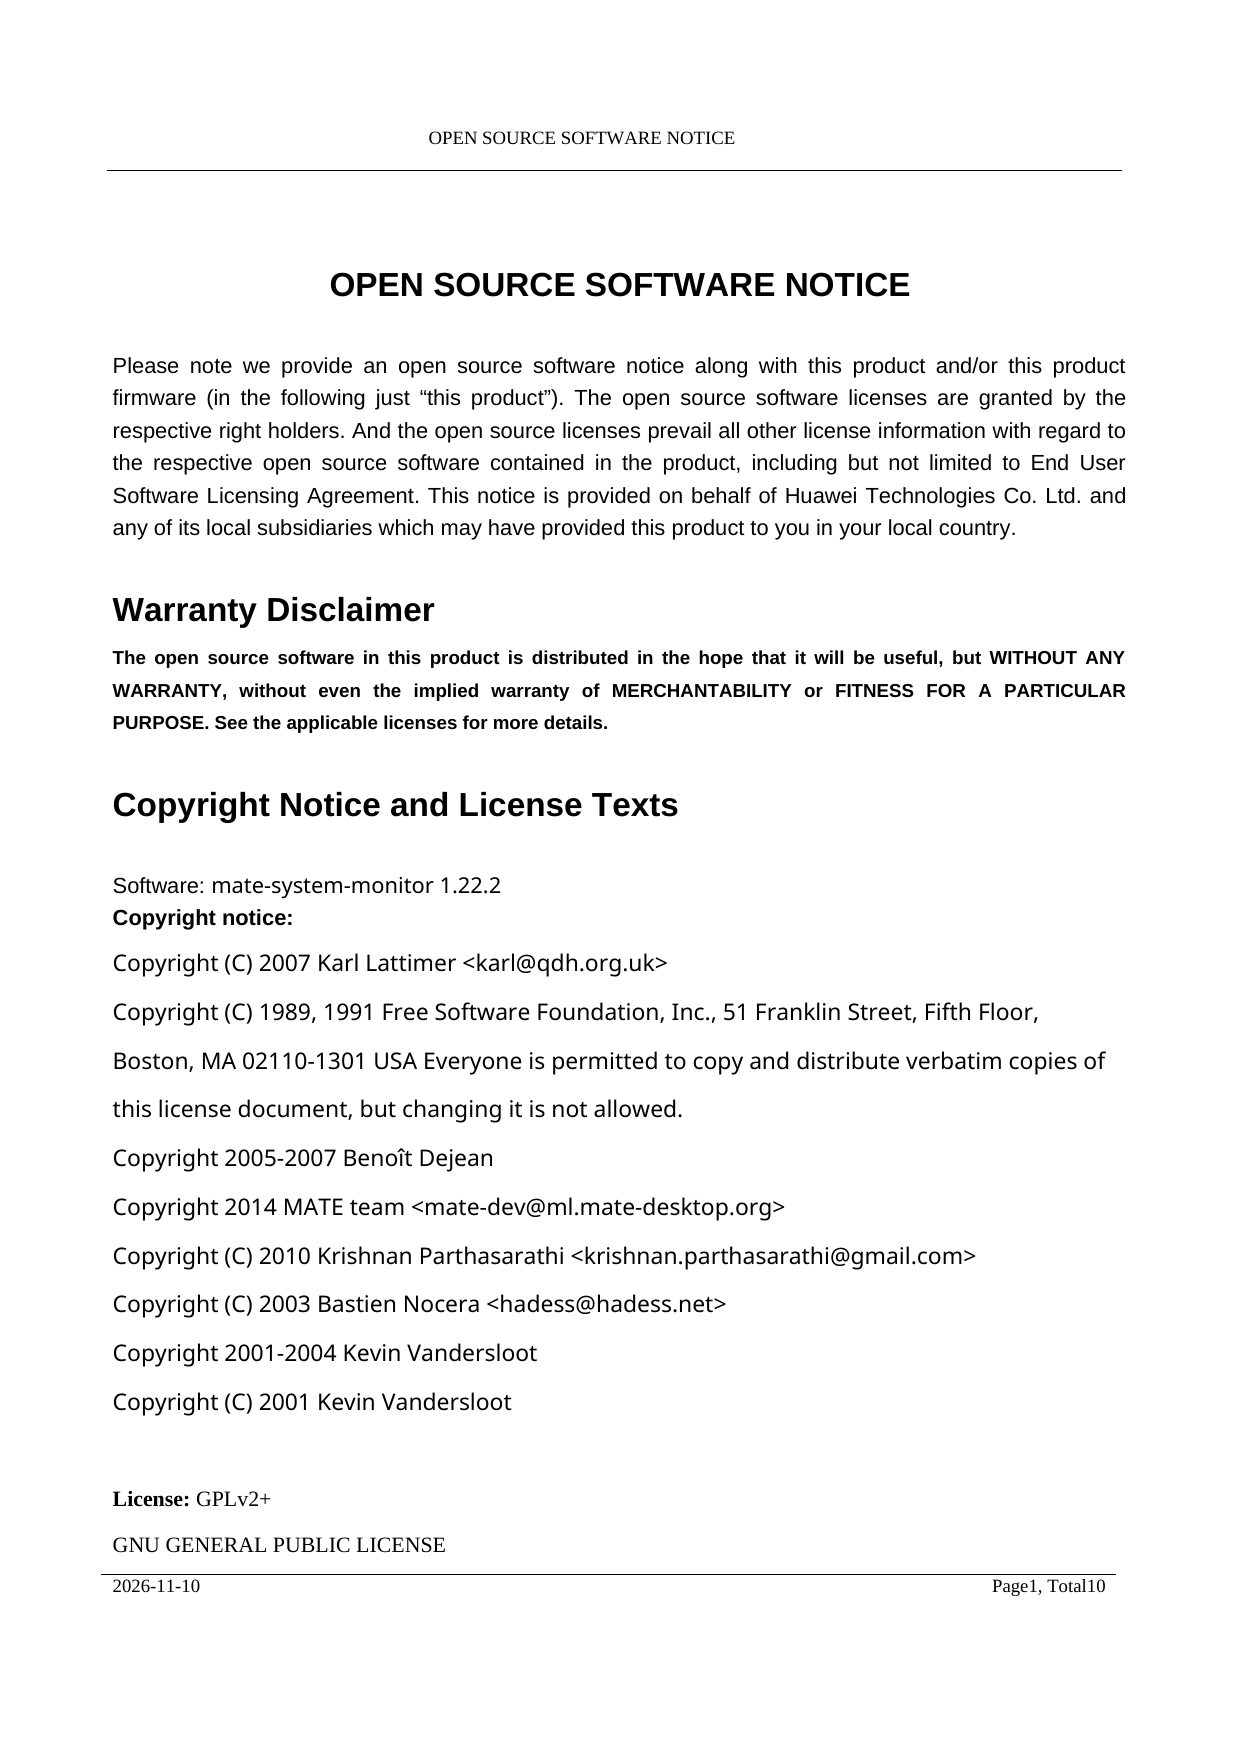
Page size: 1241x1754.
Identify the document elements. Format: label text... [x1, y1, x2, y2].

text Copyright notice: [112, 901, 1128, 934]
text Copyright (C) 2007 Karl Lattimer <karl@qdh.org.uk> Copyright (C) 1989, 1991 Free Software Foundation, Inc., 51 Franklin Street, Fifth Floor, Boston, MA 02110-1301 USA Everyone is permitted to copy and distribute verbatim copies of this license document, but changing it is not allowed. Copyright 2005-2007 Benoît Dejean Copyright 2014 MATE team <mate-dev@ml.mate-desktop.org> Copyright (C) 2010 Krishnan Parthasarathi <krishnan.parthasarathi@gmail.com> Copyright (C) 2003 Bastien Nocera <hadess@hadess.net> Copyright 2001-2004 Kevin Vandersloot Copyright (C) 2001 Kevin Vandersloot [112, 947, 1128, 1467]
text Copyright Notice and License Texts [112, 771, 1128, 836]
text License: GPLv2+ [112, 1483, 1128, 1515]
text Please note we provide an open source software notice along with this product and/or this product firmware (in the following just “this product”). The open source software licenses are granted by the respective right holders. And the open source licenses prevail all other license information with regard to the respective open source software contained in the product, including but not limited to End User Software Licensing Agreement. This notice is provided on behalf of Huawei Technologies Co. Ltd. and any of its local subsidiaries which may have provided this product to you in your local country. [112, 349, 1128, 544]
text Software: mate-system-monitor 1.22.2 [112, 869, 1128, 901]
text Warranty Disclaimer [112, 576, 1128, 641]
text OPEN SOURCE SOFTWARE NOTICE [112, 251, 1128, 316]
text The open source software in this product is distributed in the hope that it will be useful, but WITHOUT ANY WARRANTY, without even the implied warranty of MERCHANTABILITY or FITNESS FOR A PARTICULAR PURPOSE. See the applicable licenses for more details. [112, 641, 1128, 739]
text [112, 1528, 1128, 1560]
